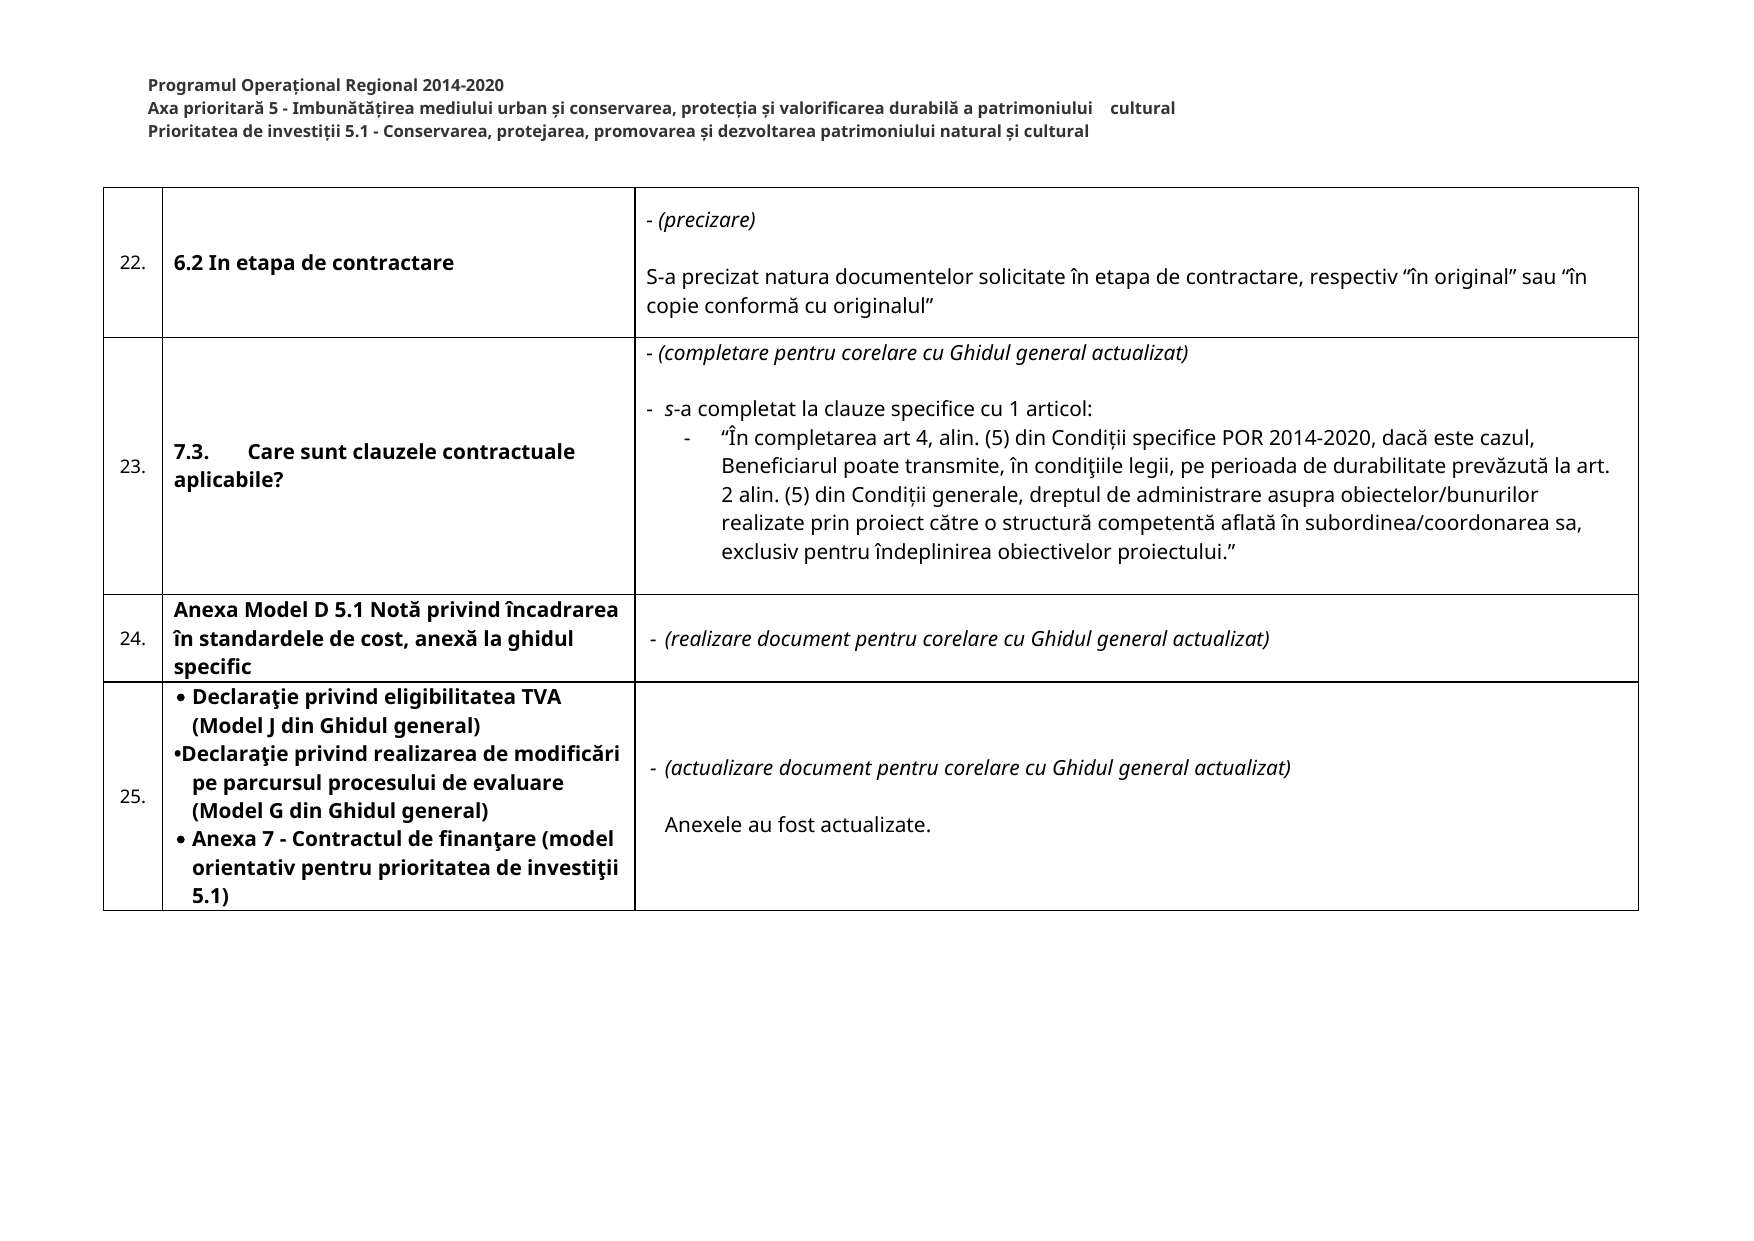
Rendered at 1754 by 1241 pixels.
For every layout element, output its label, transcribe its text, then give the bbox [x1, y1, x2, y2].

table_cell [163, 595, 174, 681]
table_cell (realizare document pentru corelare cu Ghidul general actualizat) [636, 595, 1638, 681]
table_cell 7.3. Care sunt clauzele contractuale aplicabile? [163, 338, 634, 594]
table_cell Declaraţie privind eligibilitatea TVA (Model J din Ghidul general) •Declaraţie privind realizarea de modificări pe parcursul procesului de evaluare (Model G din Ghidul general) Anexa 7 - Contractul de finanţare (model orientativ pentru prioritatea de investiţii 5.1) [163, 683, 634, 910]
table_cell 6.2 In etapa de contractare [163, 188, 634, 337]
table_cell 25. [104, 683, 162, 910]
table_cell Anexa Model D 5.1 Notă privind încadrarea în standardele de cost, anexă la ghidul specific [252, 595, 634, 681]
table_cell - (precizare) S-a precizat natura documentelor solicitate în etapa de contractare, respectiv “în original” sau “în copie conformă cu originalul” [636, 188, 1638, 337]
table_cell - (completare pentru corelare cu Ghidul general actualizat) s-a completat la clauze specifice cu 1 articol: “În completarea art 4, alin. (5) din Condiții specifice POR 2014-2020, dacă este cazul, Beneficiarul poate transmite, în condiţiile legii, pe perioada de durabilitate prevăzută la art. 2 alin. (5) din Condiții generale, dreptul de administrare asupra obiectelor/bunurilor realizate prin proiect către o structură competentă aflată în subordinea/coordonarea sa, exclusiv pentru îndeplinirea obiectivelor proiectului.” [636, 338, 1638, 594]
table_cell 23. [104, 338, 162, 594]
table_cell 24. [104, 595, 162, 681]
table_cell (actualizare document pentru corelare cu Ghidul general actualizat) Anexele au fost actualizate. [636, 683, 1638, 910]
table_cell 22. [104, 188, 162, 337]
